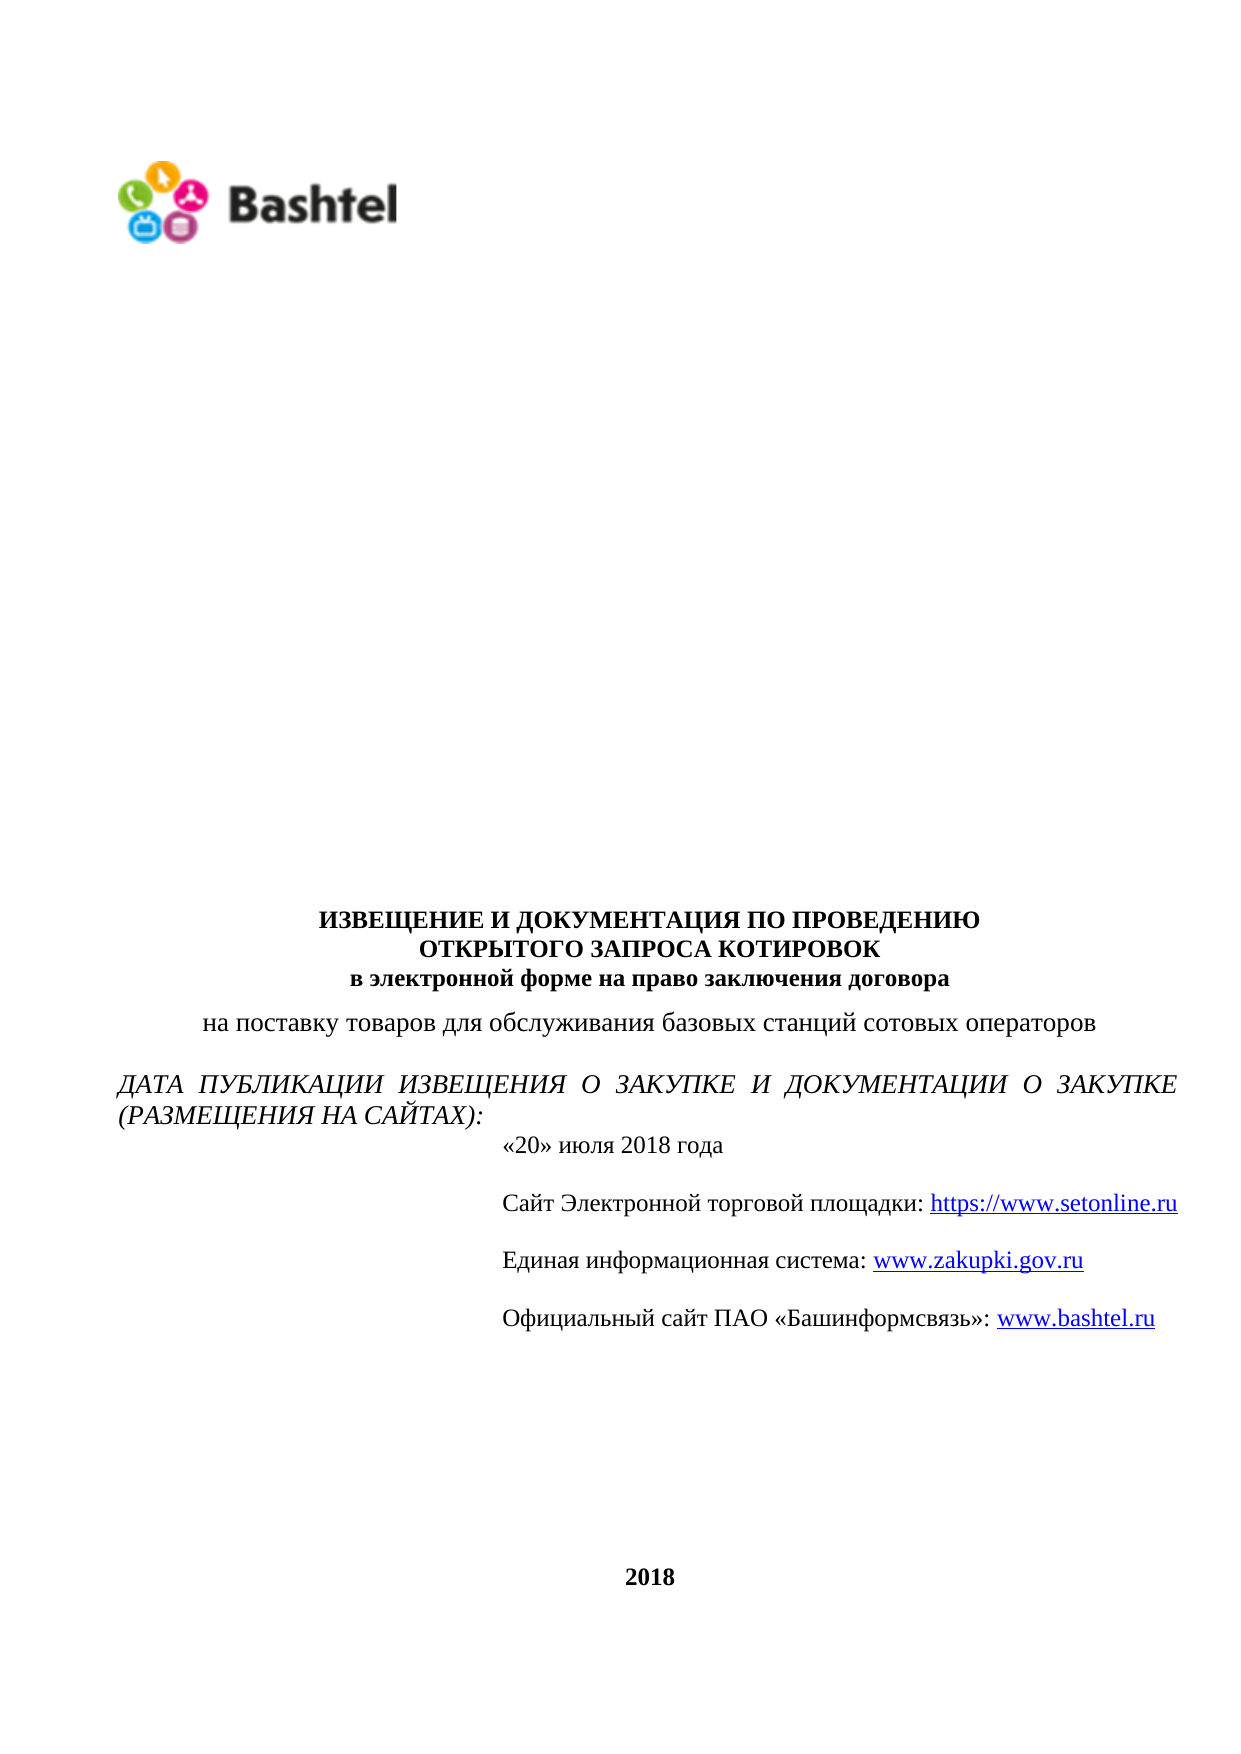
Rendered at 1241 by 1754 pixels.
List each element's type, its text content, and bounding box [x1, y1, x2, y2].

text Сайт Электронной торговой площадки: https://www.setonline.ru [502, 1188, 1181, 1217]
text ДАТА ПУБЛИКАЦИИ ИЗВЕЩЕНИЯ О ЗАКУПКЕ И ДОКУМЕНТАЦИИ О ЗАКУПКЕ (РАЗМЕЩЕНИЯ НА САЙТАХ): [118, 1068, 1181, 1131]
text в электронной форме на право заключения договора [118, 963, 1181, 992]
text 2018 [118, 1562, 1181, 1591]
text «20» июля 2018 года [502, 1131, 1181, 1159]
text ОТКРЫТОГО ЗАПРОСА КОТИРОВОК [118, 934, 1181, 963]
picture [118, 161, 397, 244]
text на поставку товаров для обслуживания базовых станций сотовых операторов [118, 1006, 1181, 1037]
text Официальный сайт ПАО «Башинформсвязь»: www.bashtel.ru [502, 1303, 1181, 1332]
text ИЗВЕЩЕНИЕ И ДОКУМЕНТАЦИЯ ПО ПРОВЕДЕНИЮ [118, 905, 1181, 934]
text Единая информационная система: www.zakupki.gov.ru [502, 1246, 1181, 1274]
